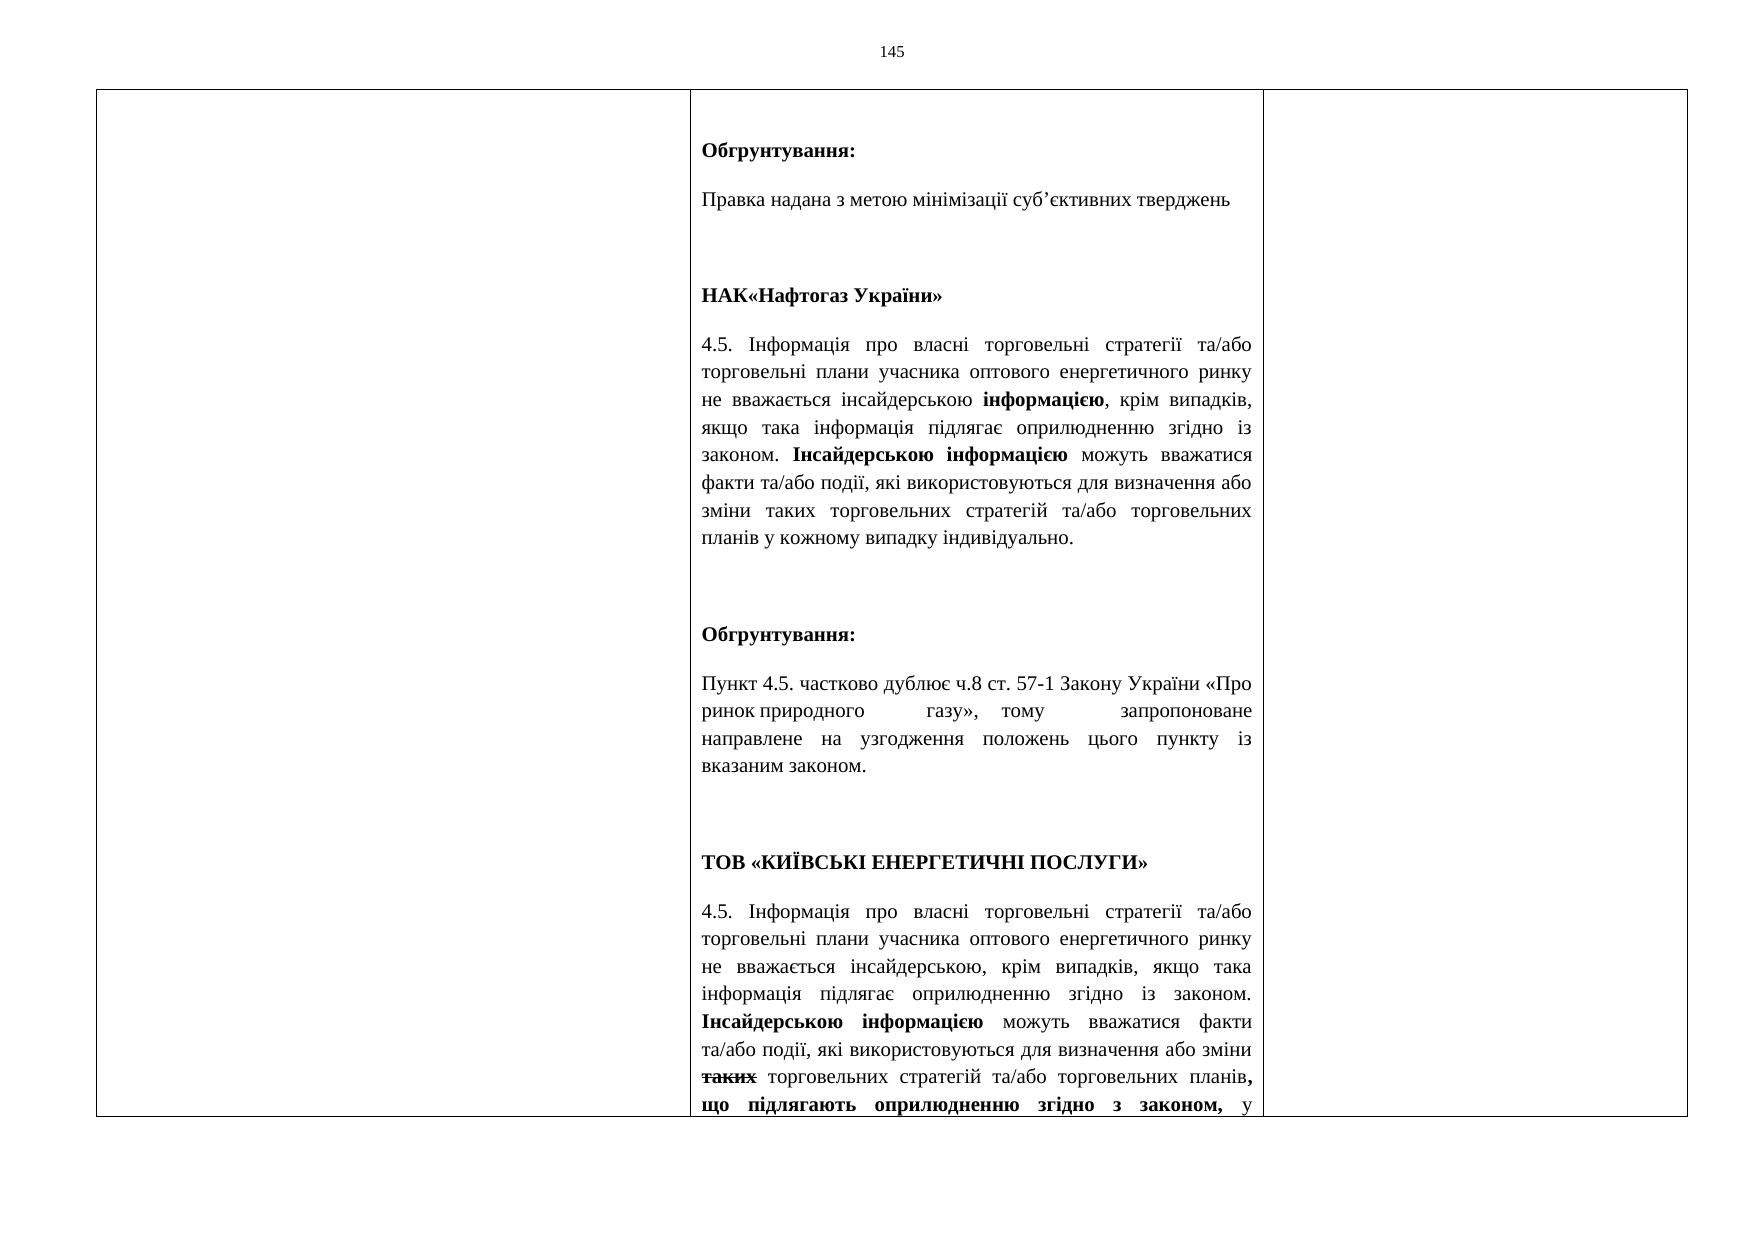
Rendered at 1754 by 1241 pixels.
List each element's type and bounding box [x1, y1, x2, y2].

table_cell [1264, 90, 1687, 1116]
table_cell [97, 90, 690, 1116]
table_cell [691, 90, 1263, 1116]
